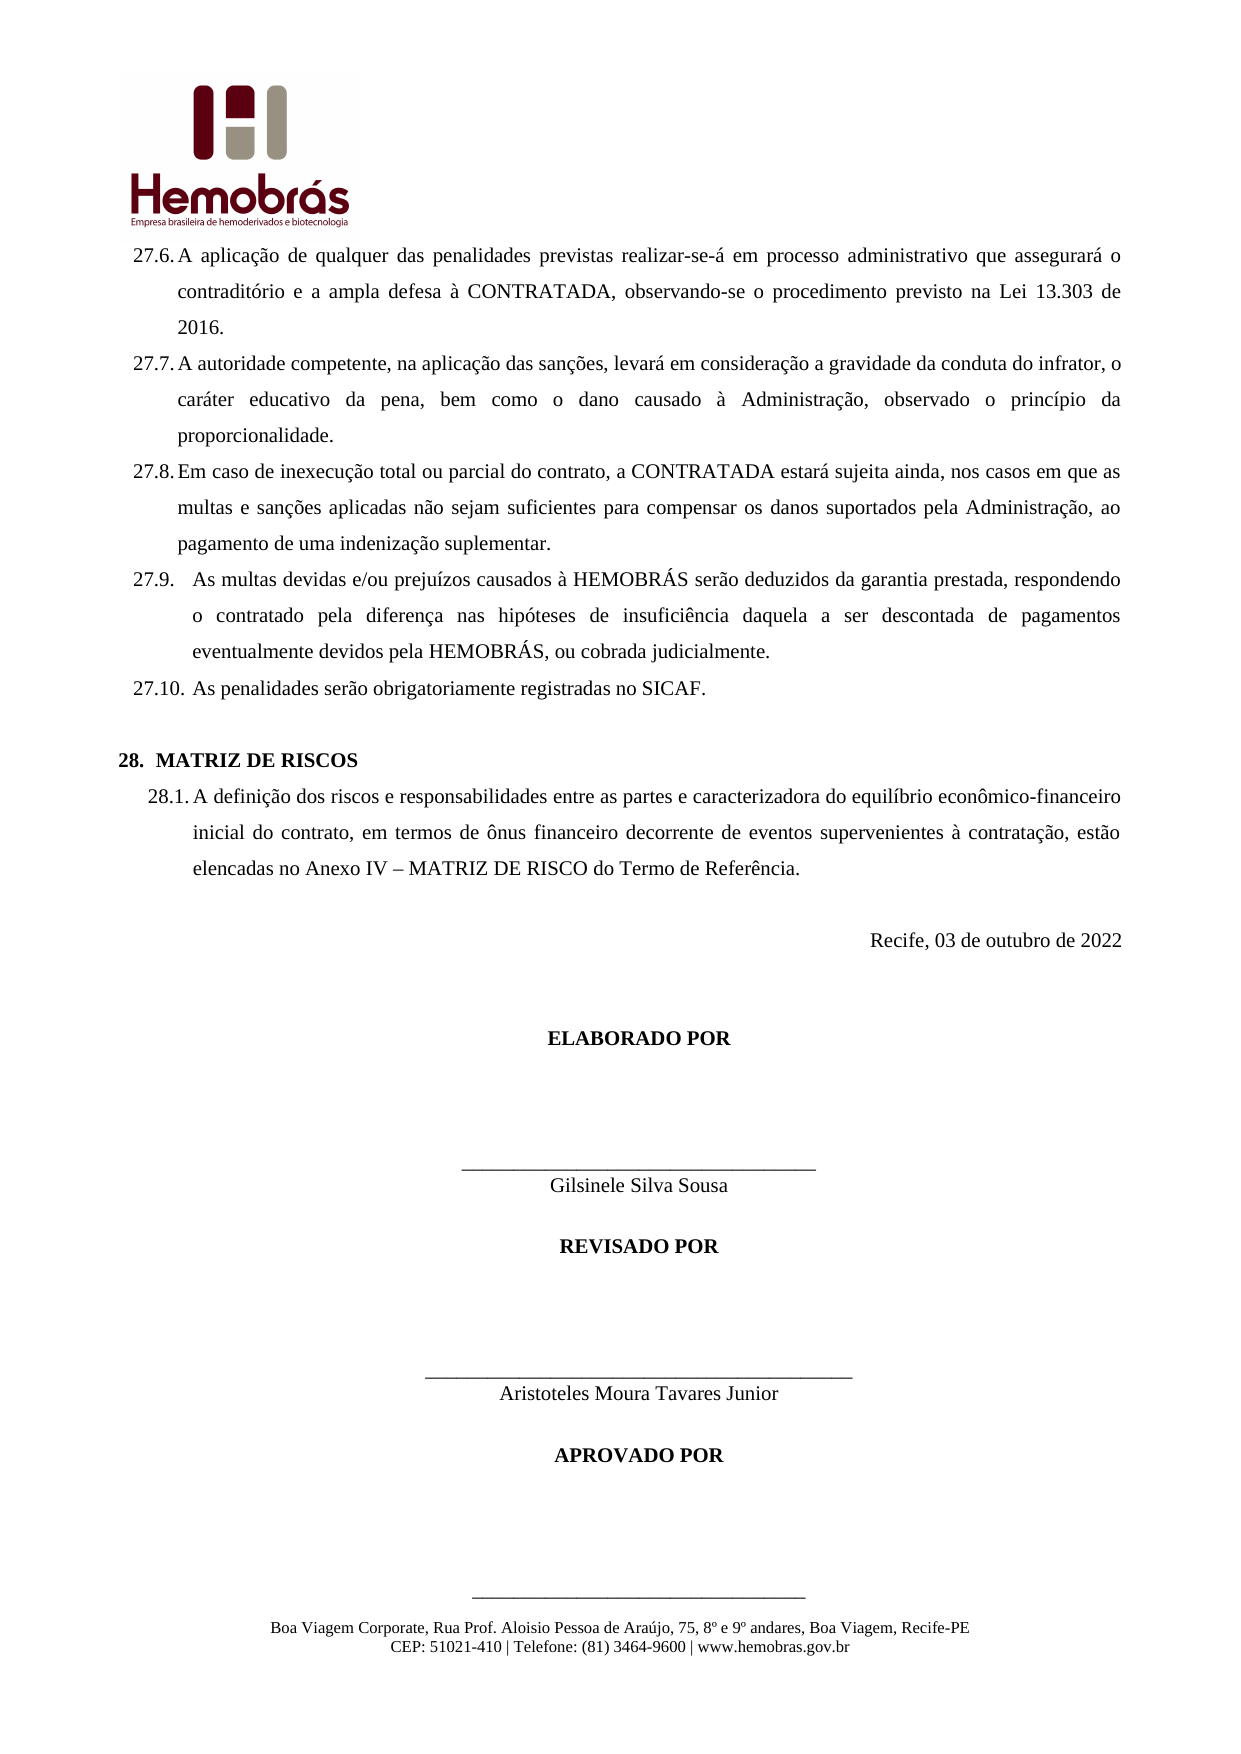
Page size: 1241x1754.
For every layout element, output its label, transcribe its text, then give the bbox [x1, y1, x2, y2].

text Gilsinele Silva Sousa [156, 1173, 1122, 1197]
list Em caso de inexecução total ou parcial do contrato, a CONTRATADA estará sujeita ainda, nos casos em que as multas e sanções aplicadas não sejam suficientes para compensar os danos suportados pela Administração, ao pagamento de uma indenização suplementar. [133, 459, 1122, 555]
text APROVADO POR [156, 1443, 1122, 1467]
list A autoridade competente, na aplicação das sanções, levará em consideração a gravidade da conduta do infrator, o caráter educativo da pena, bem como o dano causado à Administração, observado o princípio da proporcionalidade. [133, 351, 1122, 447]
picture [118, 73, 362, 243]
list A definição dos riscos e responsabilidades entre as partes e caracterizadora do equilíbrio econômico-financeiro inicial do contrato, em termos de ônus financeiro decorrente de eventos supervenientes à contratação, estão elencadas no Anexo IV – MATRIZ DE RISCO do Termo de Referência. [148, 784, 1122, 880]
list A aplicação de qualquer das penalidades previstas realizar-se-á em processo administrativo que assegurará o contraditório e a ampla defesa à CONTRATADA, observando-se o procedimento previsto na Lei 13.303 de 2016. [133, 243, 1122, 339]
list As penalidades serão obrigatoriamente registradas no SICAF. [133, 676, 1122, 699]
text ________________________________ [155, 1577, 1122, 1601]
text REVISADO POR [156, 1234, 1122, 1258]
list As multas devidas e/ou prejuízos causados à HEMOBRÁS serão deduzidos da garantia prestada, respondendo o contratado pela diferença nas hipóteses de insuficiência daquela a ser descontada de pagamentos eventualmente devidos pela HEMOBRÁS, ou cobrada judicialmente. [133, 567, 1122, 663]
text __________________________________ [155, 1148, 1122, 1173]
text Recife, 03 de outubro de 2022 [180, 928, 1122, 952]
text MATRIZ DE RISCOS [118, 748, 1122, 772]
text Aristoteles Moura Tavares Junior [156, 1381, 1122, 1405]
text ELABORADO POR [156, 1025, 1122, 1049]
text _________________________________________ [155, 1357, 1122, 1381]
